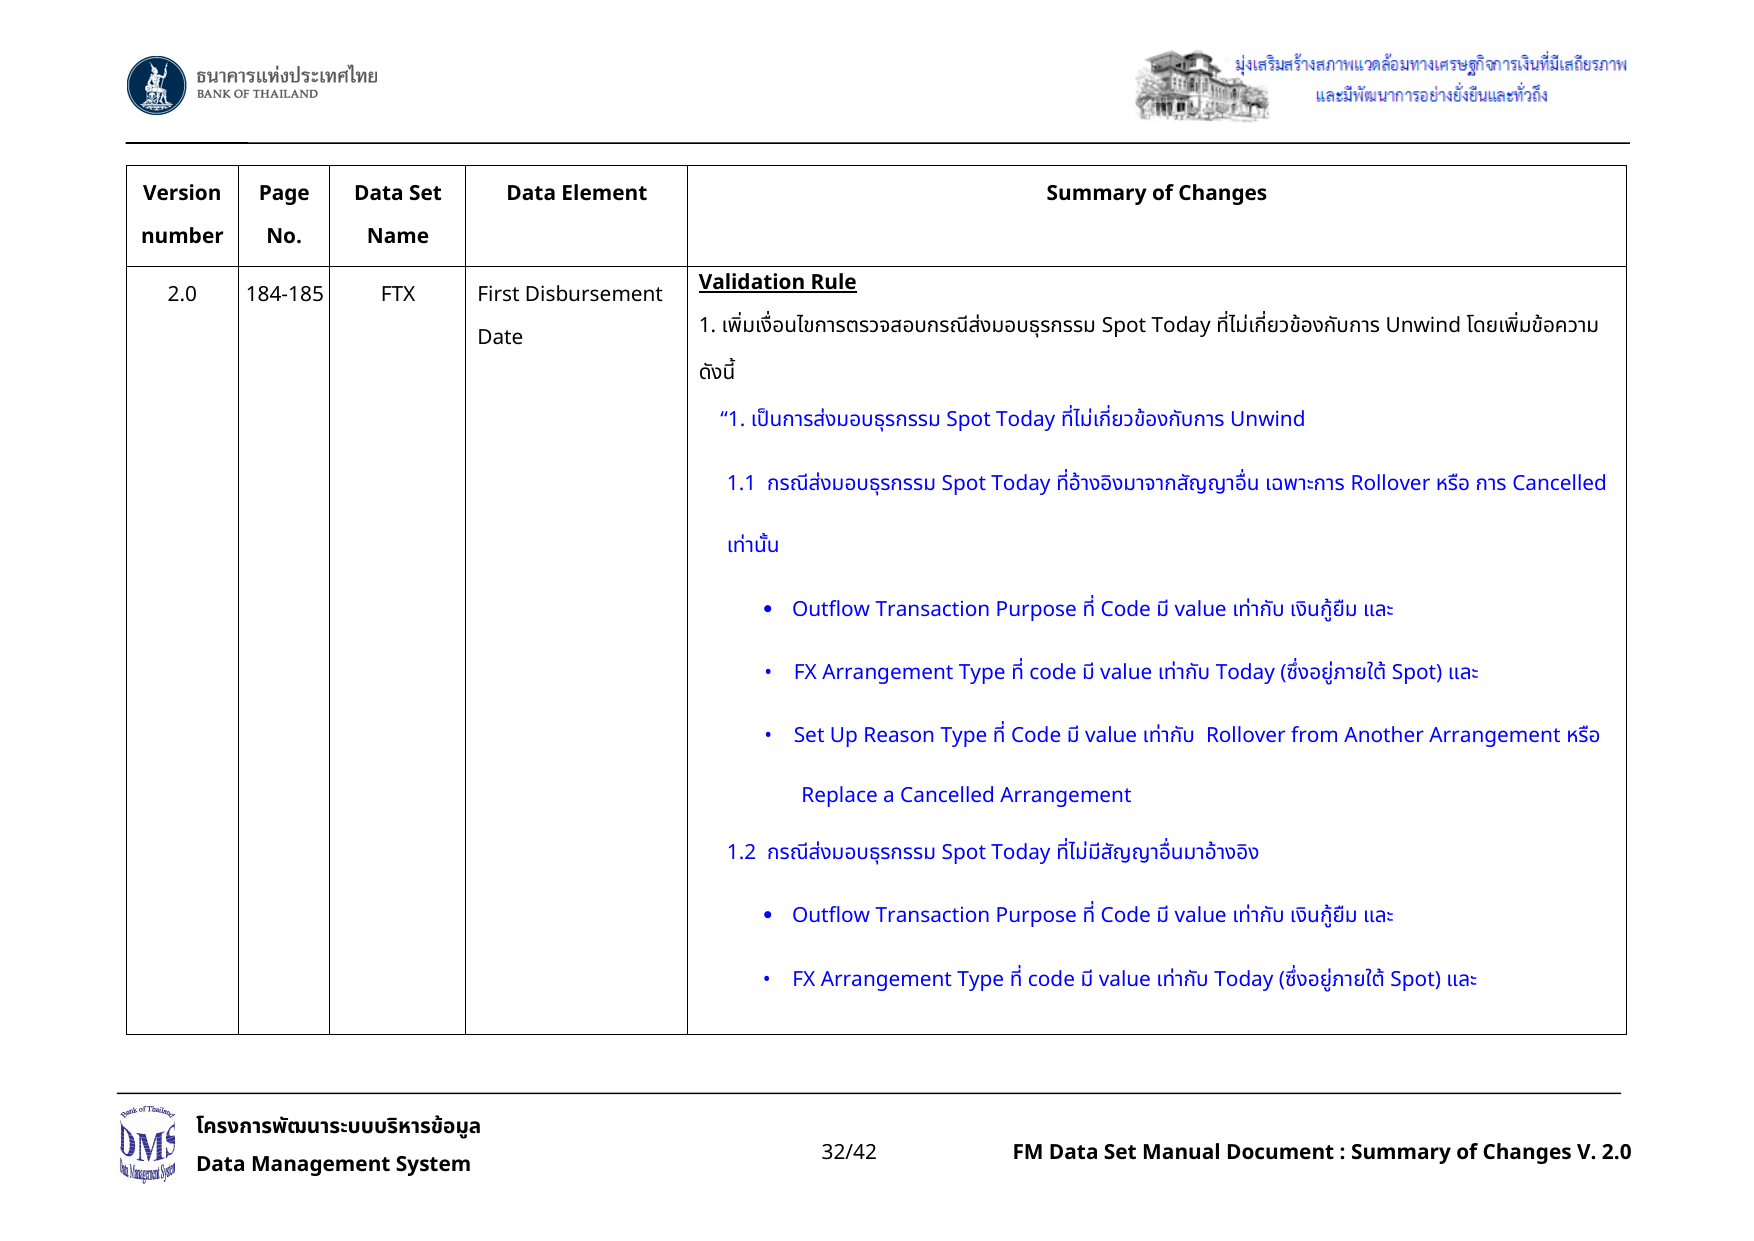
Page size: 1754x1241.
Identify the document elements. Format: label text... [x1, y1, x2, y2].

table_cell FTX [330, 267, 465, 1034]
table_cell 2.0 [127, 267, 238, 1034]
picture [116, 1100, 180, 1187]
picture [116, 46, 390, 124]
table_header Data Set Name [330, 166, 465, 266]
table_cell 184-185 [239, 267, 329, 1034]
table_header Data Element [466, 166, 687, 266]
table_header Summary of Changes [688, 166, 1626, 266]
picture [1134, 46, 1630, 125]
table_cell First Disbursement Date [466, 267, 687, 1034]
table_header Page No. [239, 166, 329, 266]
table_header Version number [127, 166, 238, 266]
